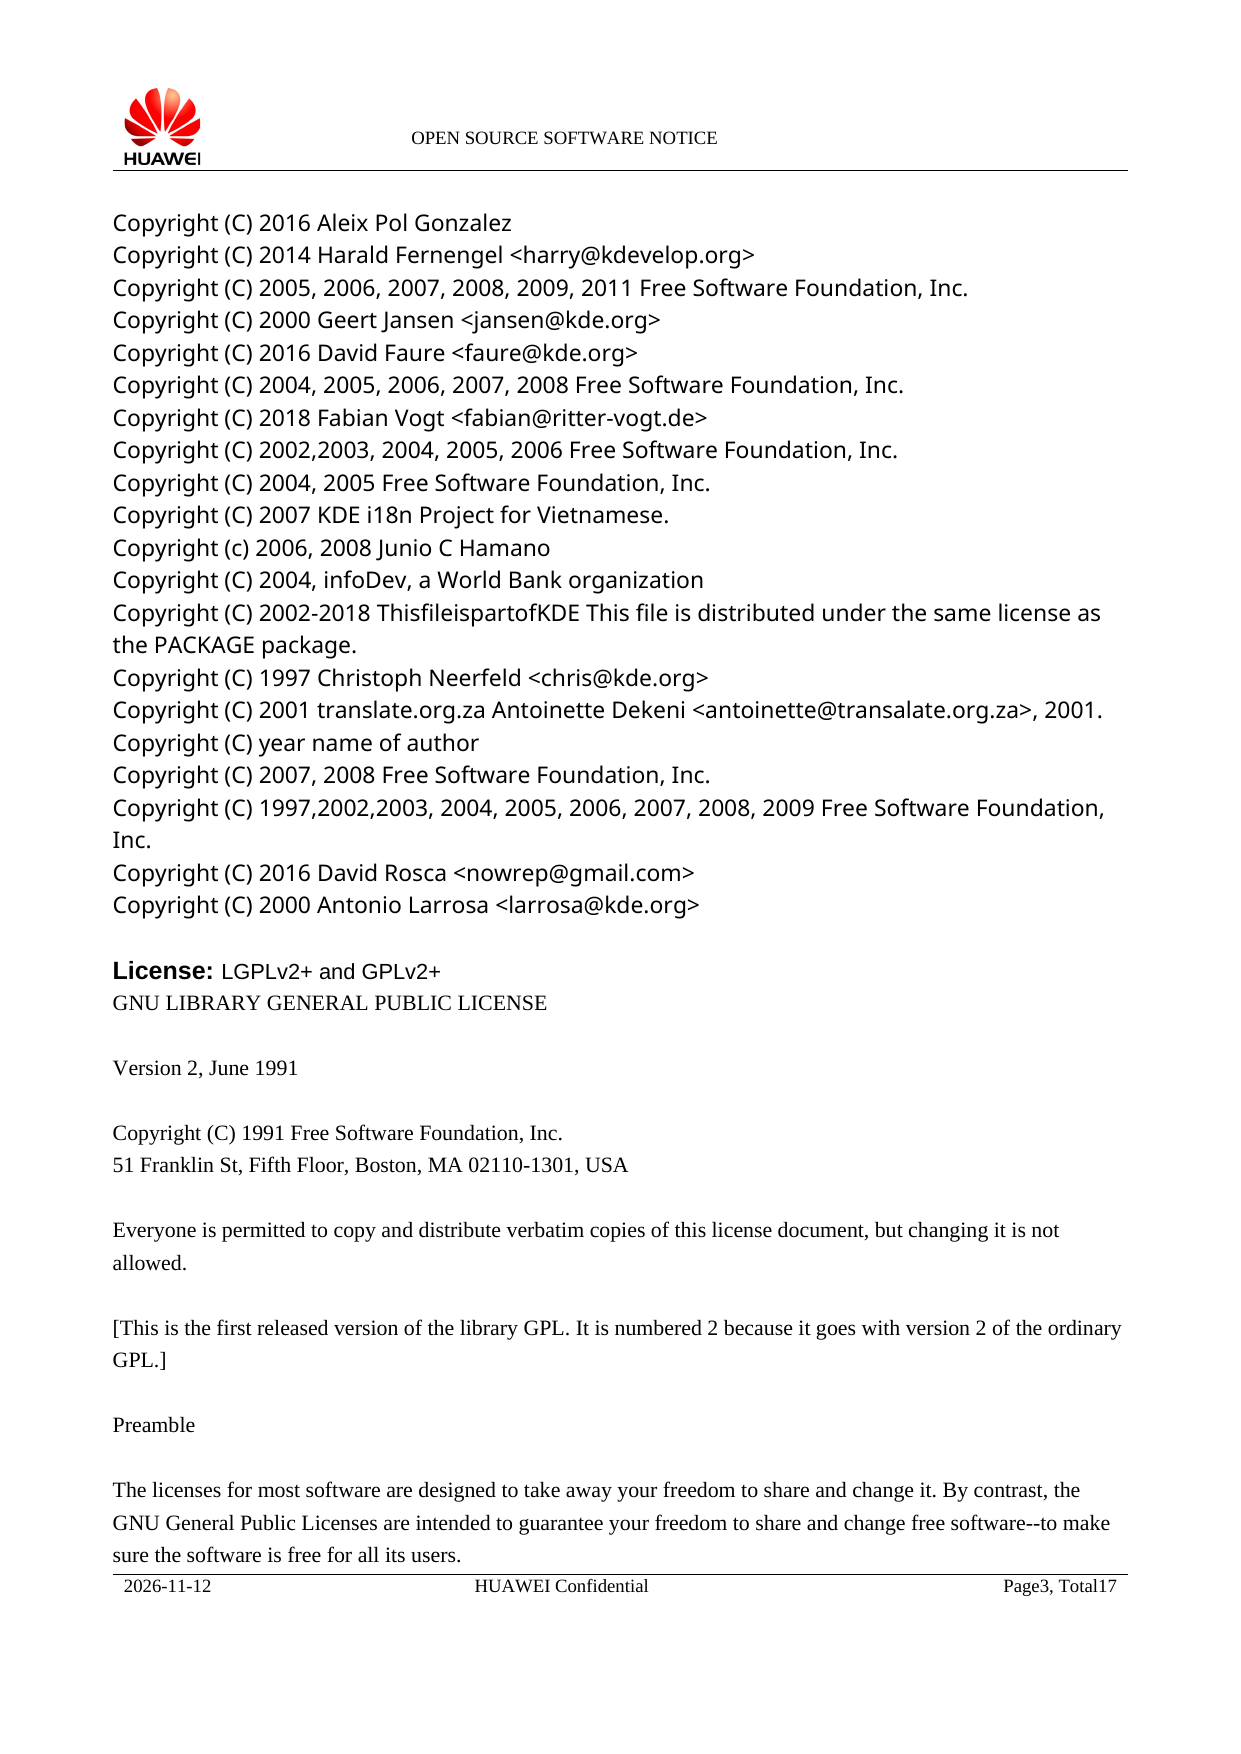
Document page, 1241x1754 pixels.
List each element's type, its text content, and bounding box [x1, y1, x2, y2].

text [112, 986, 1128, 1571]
text License: LGPLv2+ and GPLv2+ [112, 954, 1128, 986]
picture [124, 88, 201, 165]
